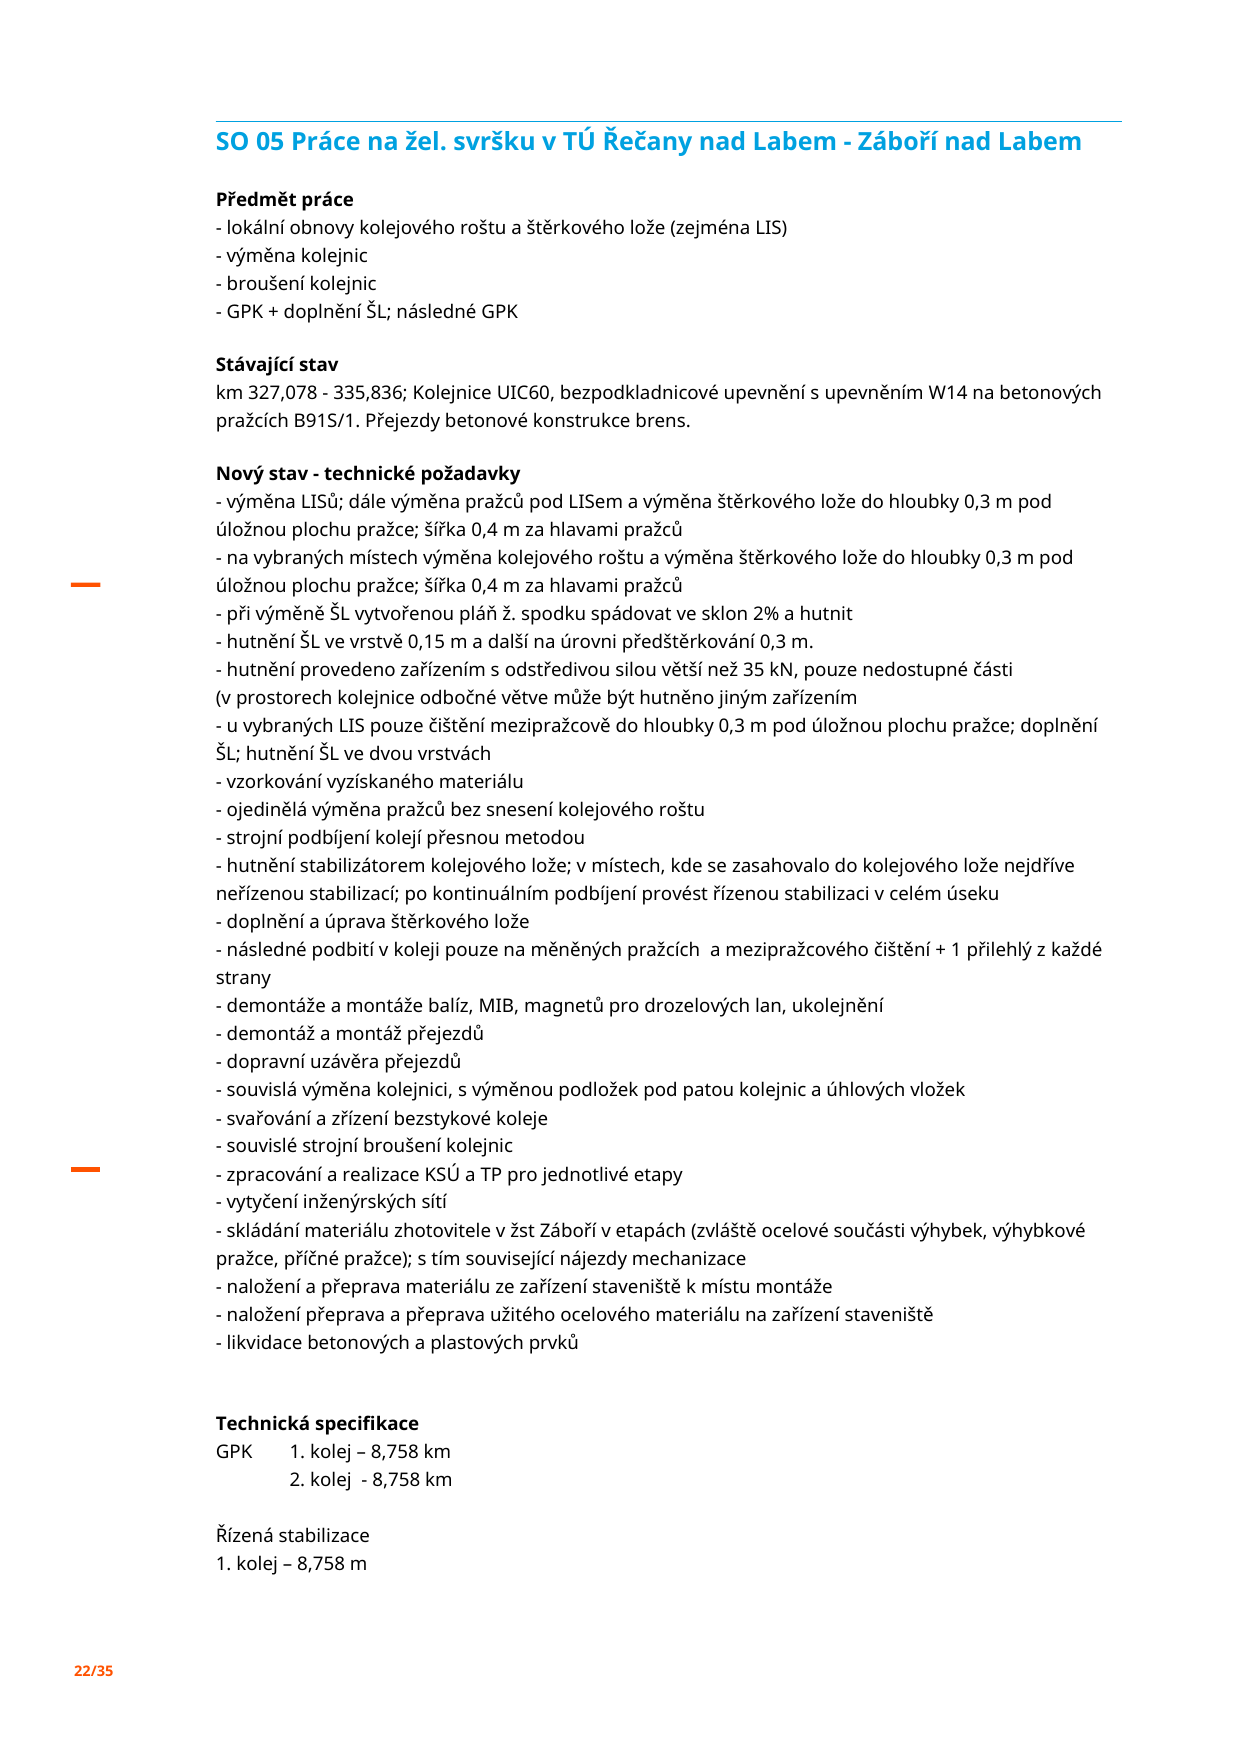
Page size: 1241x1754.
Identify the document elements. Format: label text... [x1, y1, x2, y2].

subtitle Předmět práce [216, 186, 1122, 212]
text - výměna kolejnic [216, 242, 1122, 268]
text - skládání materiálu zhotovitele v žst Záboří v etapách (zvláště ocelové součásti výhybek, výhybkové pražce, příčné pražce); s tím související nájezdy mechanizace [216, 1217, 1122, 1270]
text - naložení přeprava a přeprava užitého ocelového materiálu na zařízení staveniště [216, 1301, 1122, 1326]
text - likvidace betonových a plastových prvků [216, 1329, 1122, 1354]
text 2. kolej - 8,758 km [216, 1466, 1122, 1492]
text - souvislá výměna kolejnici, s výměnou podložek pod patou kolejnic a úhlových vložek [216, 1077, 1122, 1102]
text - demontáž a montáž přejezdů [216, 1021, 1122, 1046]
text - broušení kolejnic [216, 270, 1122, 296]
text Řízená stabilizace [216, 1522, 1122, 1548]
text - při výměně ŠL vytvořenou pláň ž. spodku spádovat ve sklon 2% a hutnit [216, 600, 1122, 626]
text - vytyčení inženýrských sítí [216, 1189, 1122, 1214]
text - dopravní uzávěra přejezdů [216, 1049, 1122, 1074]
text - hutnění stabilizátorem kolejového lože; v místech, kde se zasahovalo do kolejového lože nejdříve neřízenou stabilizací; po kontinuálním podbíjení provést řízenou stabilizaci v celém úseku [216, 853, 1122, 906]
text - následné podbití v koleji pouze na měněných pražcích a mezipražcového čištění + 1 přilehlý z každé strany [216, 937, 1122, 990]
text - souvislé strojní broušení kolejnic [216, 1133, 1122, 1158]
text 1. kolej – 8,758 m [216, 1550, 1122, 1576]
subtitle Technická specifikace [216, 1410, 1122, 1436]
text - vzorkování vyzískaného materiálu [216, 768, 1122, 794]
text - lokální obnovy kolejového roštu a štěrkového lože (zejména LIS) [216, 214, 1122, 240]
text - demontáže a montáže balíz, MIB, magnetů pro drozelových lan, ukolejnění [216, 993, 1122, 1018]
text - u vybraných LIS pouze čištění mezipražcově do hloubky 0,3 m pod úložnou plochu pražce; doplnění ŠL; hutnění ŠL ve dvou vrstvách [216, 712, 1122, 766]
subtitle SO 05 Práce na žel. svršku v TÚ Řečany nad Labem - Záboří nad Labem [216, 122, 1122, 158]
text - hutnění provedeno zařízením s odstředivou silou větší než 35 kN, pouze nedostupné části (v prostorech kolejnice odbočné větve může být hutněno jiným zařízením [216, 656, 1122, 710]
text - výměna LISů; dále výměna pražců pod LISem a výměna štěrkového lože do hloubky 0,3 m pod úložnou plochu pražce; šířka 0,4 m za hlavami pražců [216, 488, 1122, 542]
subtitle Nový stav - technické požadavky [216, 460, 1122, 486]
text - hutnění ŠL ve vrstvě 0,15 m a další na úrovni předštěrkování 0,3 m. [216, 628, 1122, 654]
text - GPK + doplnění ŠL; následné GPK [216, 298, 1122, 324]
subtitle Stávající stav [216, 351, 1122, 377]
text - svařování a zřízení bezstykové koleje [216, 1105, 1122, 1130]
text GPK 1. kolej – 8,758 km [216, 1438, 1122, 1463]
text km 327,078 - 335,836; Kolejnice UIC60, bezpodkladnicové upevnění s upevněním W14 na betonových pražcích B91S/1. Přejezdy betonové konstrukce brens. [216, 379, 1122, 433]
text - strojní podbíjení kolejí přesnou metodou [216, 824, 1122, 850]
text - doplnění a úprava štěrkového lože [216, 909, 1122, 934]
text - na vybraných místech výměna kolejového roštu a výměna štěrkového lože do hloubky 0,3 m pod úložnou plochu pražce; šířka 0,4 m za hlavami pražců [216, 544, 1122, 598]
text - zpracování a realizace KSÚ a TP pro jednotlivé etapy [216, 1161, 1122, 1186]
text - ojedinělá výměna pražců bez snesení kolejového roštu [216, 797, 1122, 822]
text - naložení a přeprava materiálu ze zařízení staveniště k místu montáže [216, 1273, 1122, 1298]
